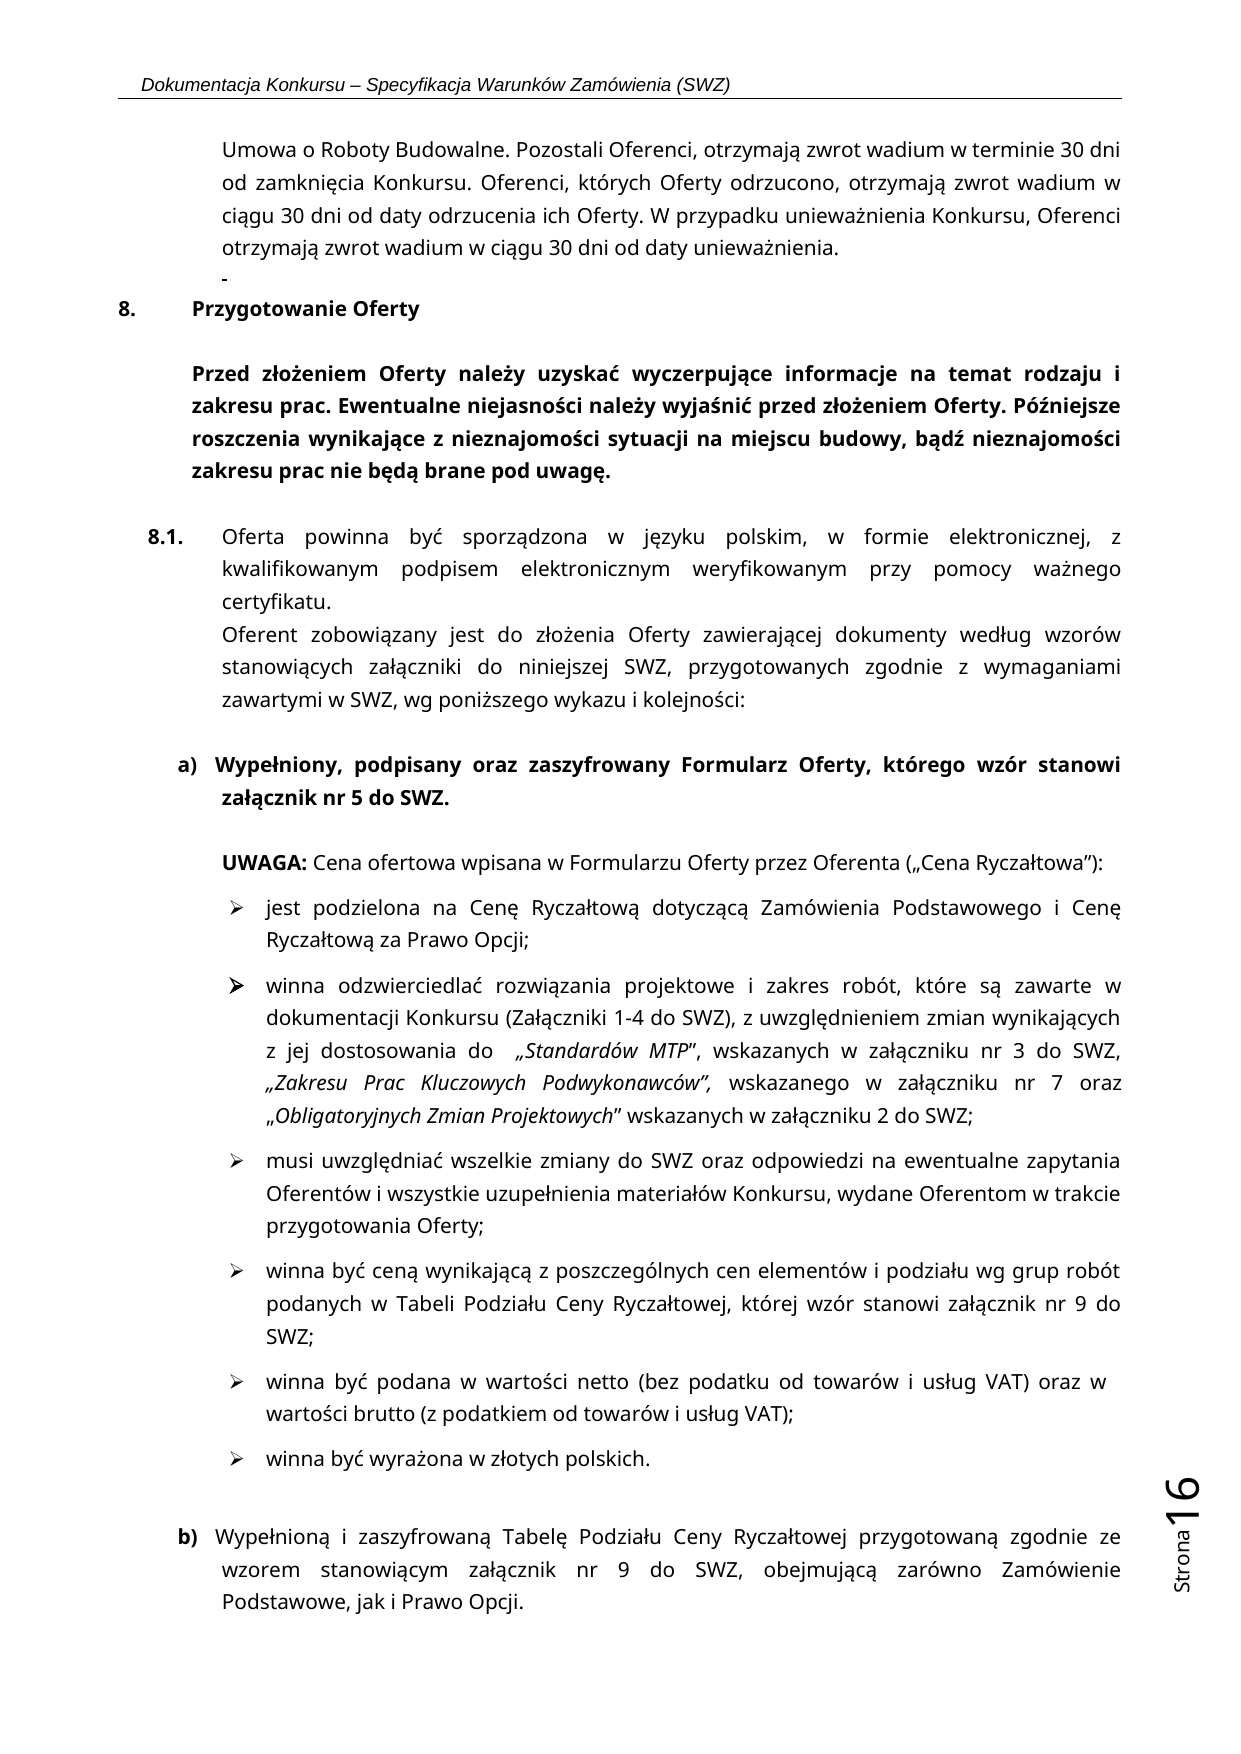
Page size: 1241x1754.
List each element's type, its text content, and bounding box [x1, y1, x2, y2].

list winna być podana w wartości netto (bez podatku od towarów i usług VAT) oraz w wartości brutto (z podatkiem od towarów i usług VAT); [228, 1367, 1107, 1428]
list Przygotowanie Oferty [118, 294, 1122, 322]
list musi uwzględniać wszelkie zmiany do SWZ oraz odpowiedzi na ewentualne zapytania Oferentów i wszystkie uzupełnienia materiałów Konkursu, wydane Oferentom w trakcie przygotowania Oferty; [228, 1146, 1122, 1240]
text UWAGA: Cena ofertowa wpisana w Formularzu Oferty przez Oferenta („Cena Ryczałtowa”): [222, 848, 1107, 876]
list Wypełniony, podpisany oraz zaszyfrowany Formularz Oferty, którego wzór stanowi załącznik nr 5 do SWZ. [177, 750, 1122, 811]
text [222, 136, 1122, 262]
list Przed złożeniem Oferty należy uzyskać wyczerpujące informacje na temat rodzaju i zakresu prac. Ewentualne niejasności należy wyjaśnić przed złożeniem Oferty. Późniejsze roszczenia wynikające z nieznajomości sytuacji na miejscu budowy, bądź nieznajomości zakresu prac nie będą brane pod uwagę. [192, 359, 1122, 485]
list winna być ceną wynikającą z poszczególnych cen elementów i podziału wg grup robót podanych w Tabeli Podziału Ceny Ryczałtowej, której wzór stanowi załącznik nr 9 do SWZ; [228, 1257, 1122, 1350]
list jest podzielona na Cenę Ryczałtową dotyczącą Zamówienia Podstawowego i Cenę Ryczałtową za Prawo Opcji; [228, 893, 1122, 954]
list winna odzwierciedlać rozwiązania projektowe i zakres robót, które są zawarte w dokumentacji Konkursu (Załączniki 1-4 do SWZ), z uwzględnieniem zmian wynikających z jej dostosowania do „Standardów MTP”, wskazanych w załączniku nr 3 do SWZ, „Zakresu Prac Kluczowych Podwykonawców”, wskazanego w załączniku nr 7 oraz „Obligatoryjnych Zmian Projektowych” wskazanych w załączniku 2 do SWZ; [228, 971, 1122, 1129]
list Wypełnioną i zaszyfrowaną Tabelę Podziału Ceny Ryczałtowej przygotowaną zgodnie ze wzorem stanowiącym załącznik nr 9 do SWZ, obejmującą zarówno Zamówienie Podstawowe, jak i Prawo Opcji. [177, 1522, 1122, 1616]
text Oferent zobowiązany jest do złożenia Oferty zawierającej dokumenty według wzorów stanowiących załączniki do niniejszej SWZ, przygotowanych zgodnie z wymaganiami zawartymi w SWZ, wg poniższego wykazu i kolejności: [222, 620, 1122, 713]
list winna być wyrażona w złotych polskich. [228, 1444, 1107, 1473]
list Oferta powinna być sporządzona w języku polskim, w formie elektronicznej, z kwalifikowanym podpisem elektronicznym weryfikowanym przy pomocy ważnego certyfikatu. [148, 522, 1122, 616]
